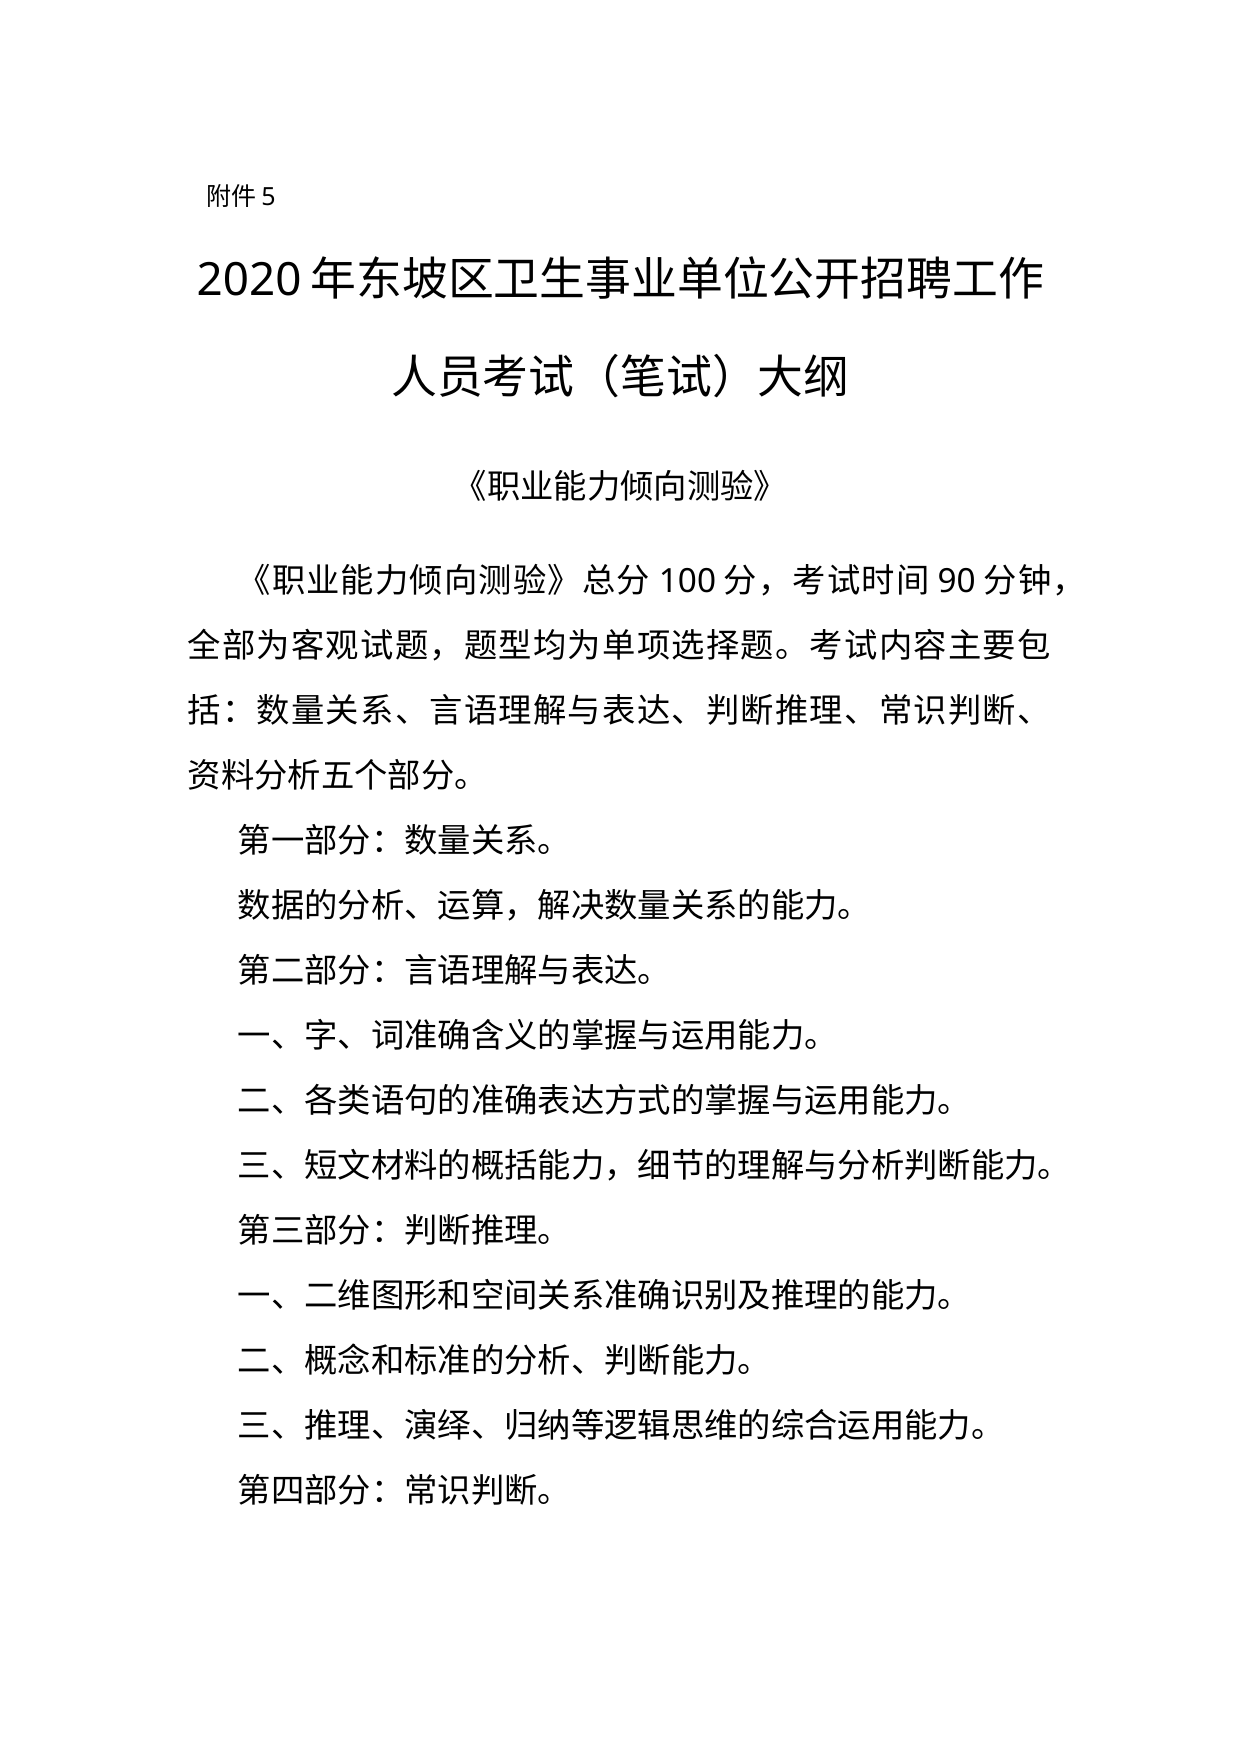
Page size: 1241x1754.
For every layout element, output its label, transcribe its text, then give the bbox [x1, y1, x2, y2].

text 附件5 [187, 162, 1053, 227]
text 第四部分：常识判断。 [187, 1455, 1053, 1520]
text 第三部分：判断推理。 [187, 1195, 1053, 1260]
text 一、字、词准确含义的掌握与运用能力。 [187, 1000, 1053, 1065]
text 三、推理、演绎、归纳等逻辑思维的综合运用能力。 [187, 1390, 1053, 1455]
text 三、短文材料的概括能力，细节的理解与分析判断能力。 [187, 1130, 1053, 1195]
text 第一部分：数量关系。 [187, 805, 1053, 870]
text 《职业能力倾向测验》 [187, 451, 1053, 516]
text 二、各类语句的准确表达方式的掌握与运用能力。 [187, 1065, 1053, 1130]
text 《职业能力倾向测验》总分100分，考试时间90分钟，全部为客观试题，题型均为单项选择题。考试内容主要包括：数量关系、言语理解与表达、判断推理、常识判断、资料分析五个部分。 [187, 545, 1053, 805]
text 二、概念和标准的分析、判断能力。 [187, 1325, 1053, 1390]
text 一、二维图形和空间关系准确识别及推理的能力。 [187, 1260, 1053, 1325]
text 2020年东坡区卫生事业单位公开招聘工作人员考试（笔试）大纲 [187, 227, 1053, 422]
text 数据的分析、运算，解决数量关系的能力。 [187, 870, 1053, 935]
text 第二部分：言语理解与表达。 [187, 935, 1053, 1000]
